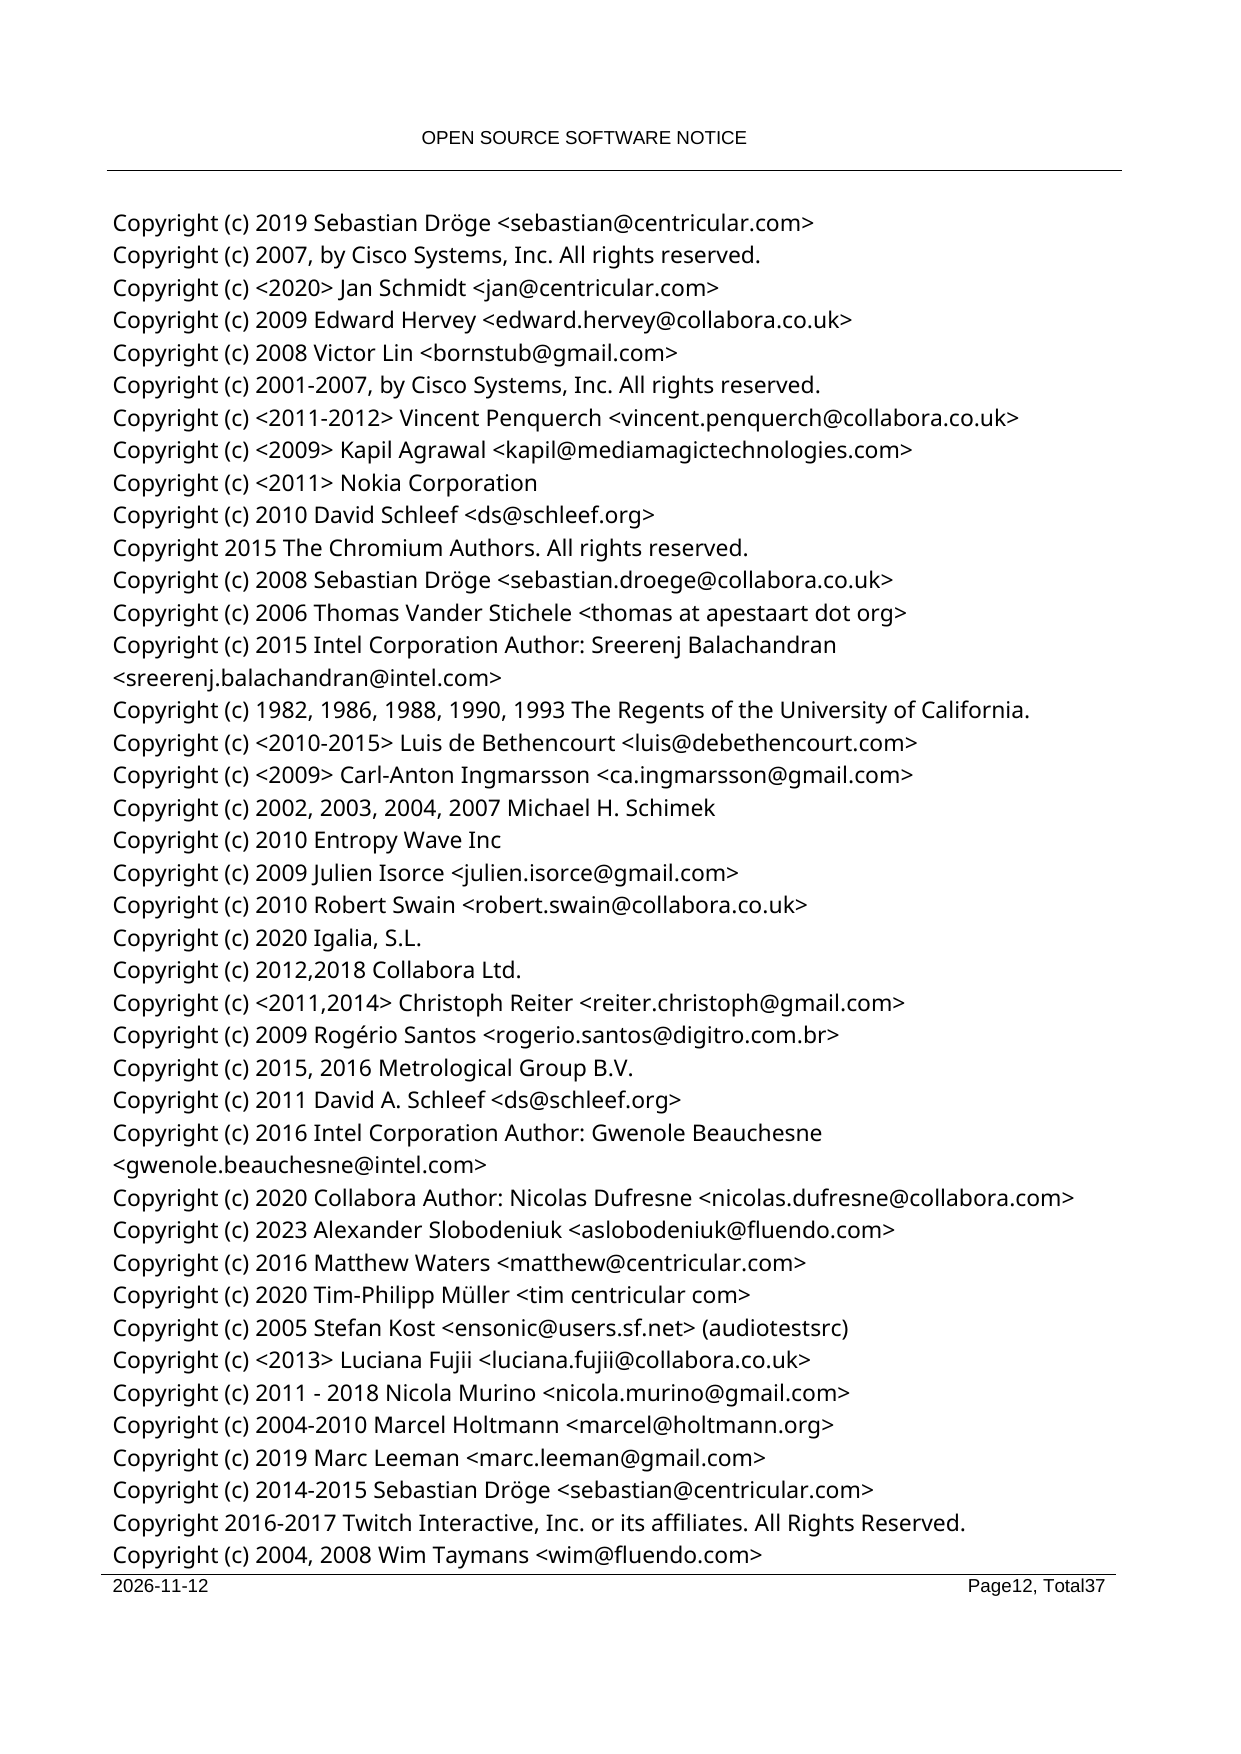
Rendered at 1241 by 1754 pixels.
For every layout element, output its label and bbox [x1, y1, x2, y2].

text [112, 206, 1128, 1571]
